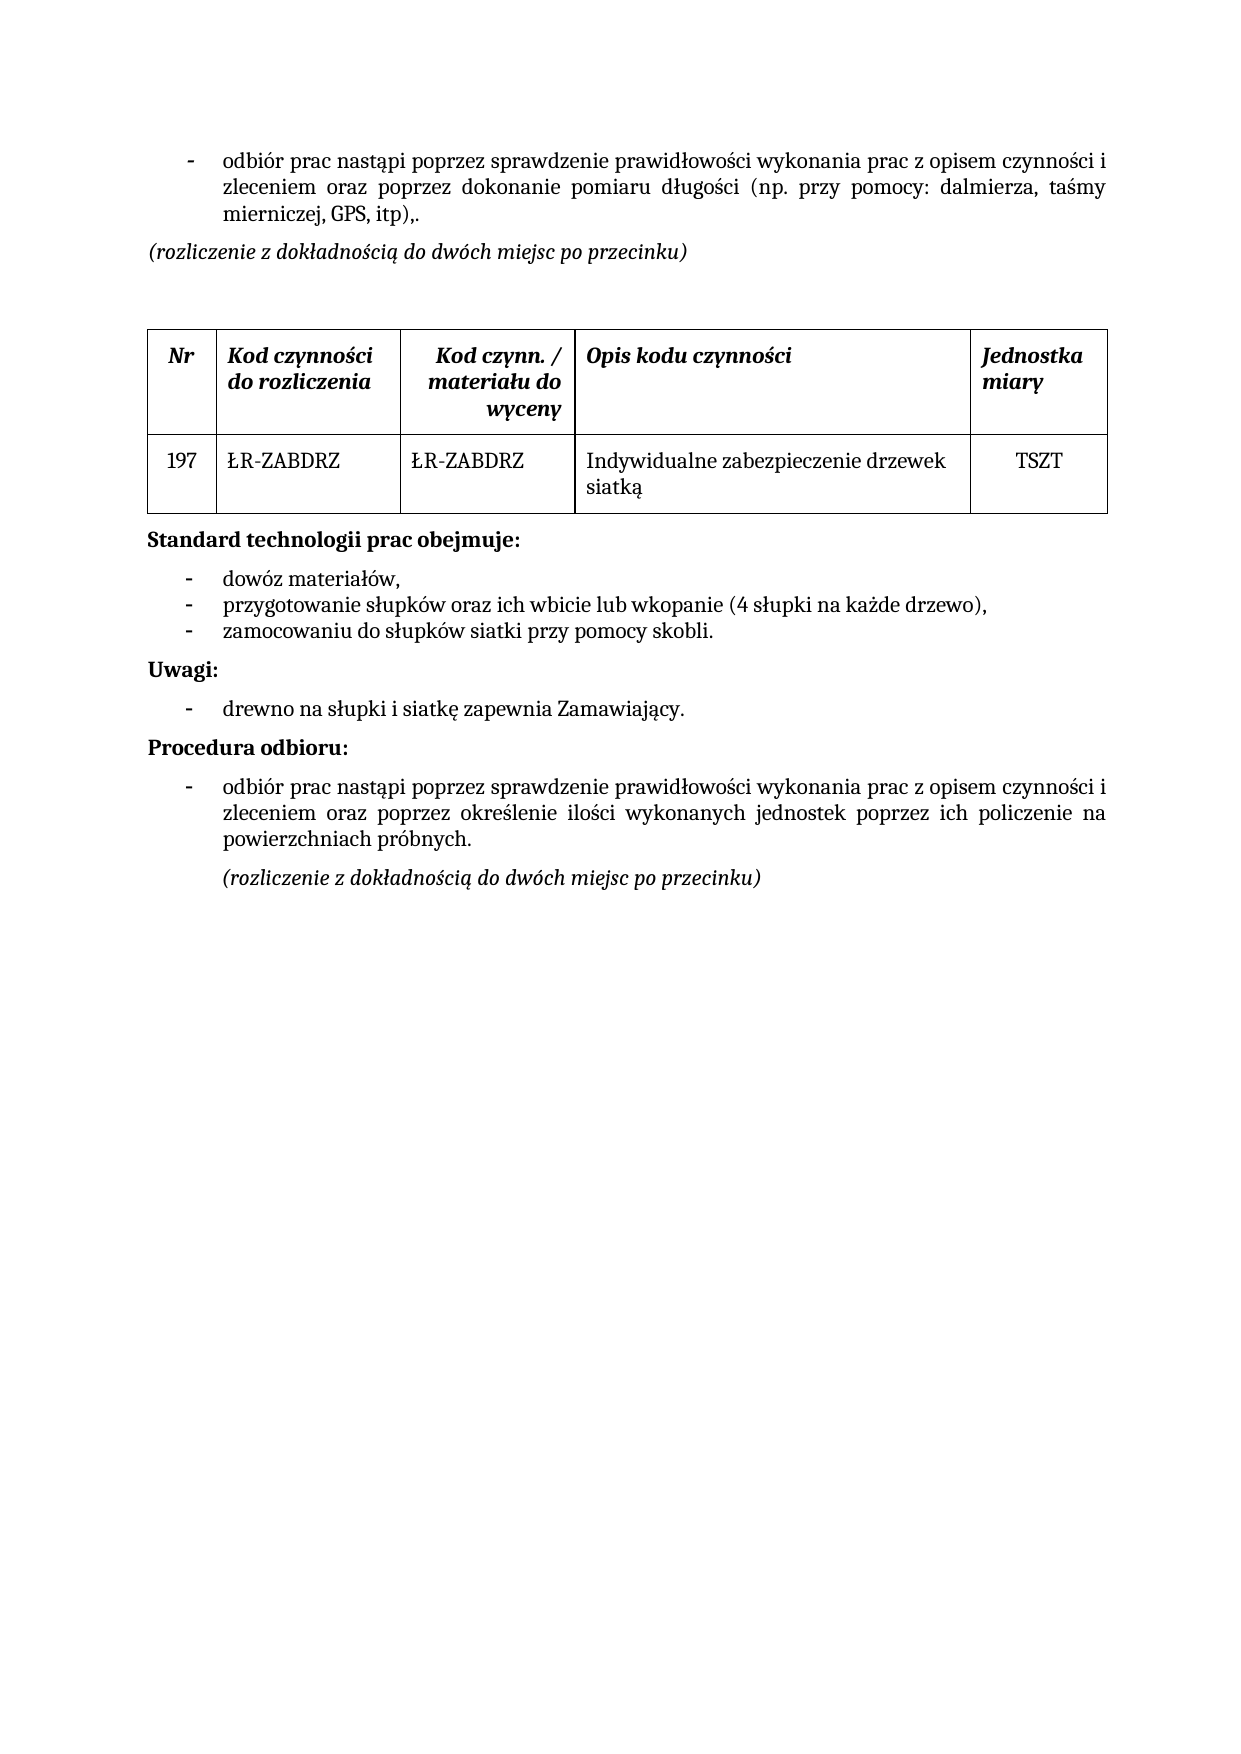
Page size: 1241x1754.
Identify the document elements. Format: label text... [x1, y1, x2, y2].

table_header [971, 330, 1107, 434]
text Standard technologii prac obejmuje: [148, 526, 1107, 553]
text (rozliczenie z dokładnością do dwóch miejsc po przecinku) [148, 239, 1107, 266]
list przygotowanie słupków oraz ich wbicie lub wkopanie (4 słupki na każde drzewo), [185, 592, 1107, 618]
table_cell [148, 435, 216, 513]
text (rozliczenie z dokładnością do dwóch miejsc po przecinku) [148, 865, 1107, 891]
list dowóz materiałów, [185, 565, 1107, 592]
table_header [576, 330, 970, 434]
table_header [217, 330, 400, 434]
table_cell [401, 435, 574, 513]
text Uwagi: [148, 657, 1107, 683]
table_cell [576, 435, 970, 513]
list zamocowaniu do słupków siatki przy pomocy skobli. [185, 618, 1107, 644]
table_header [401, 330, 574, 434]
list drewno na słupki i siatkę zapewnia Zamawiający. [185, 696, 1107, 722]
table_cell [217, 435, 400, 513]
list odbiór prac nastąpi poprzez sprawdzenie prawidłowości wykonania prac z opisem czynności i zleceniem oraz poprzez określenie ilości wykonanych jednostek poprzez ich policzenie na powierzchniach próbnych. [185, 773, 1107, 852]
text Procedura odbioru: [148, 734, 1107, 761]
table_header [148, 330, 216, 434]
list odbiór prac nastąpi poprzez sprawdzenie prawidłowości wykonania prac z opisem czynności i zleceniem oraz poprzez dokonanie pomiaru długości (np. przy pomocy: dalmierza, taśmy mierniczej, GPS, itp),. [185, 148, 1107, 227]
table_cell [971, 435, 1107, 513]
